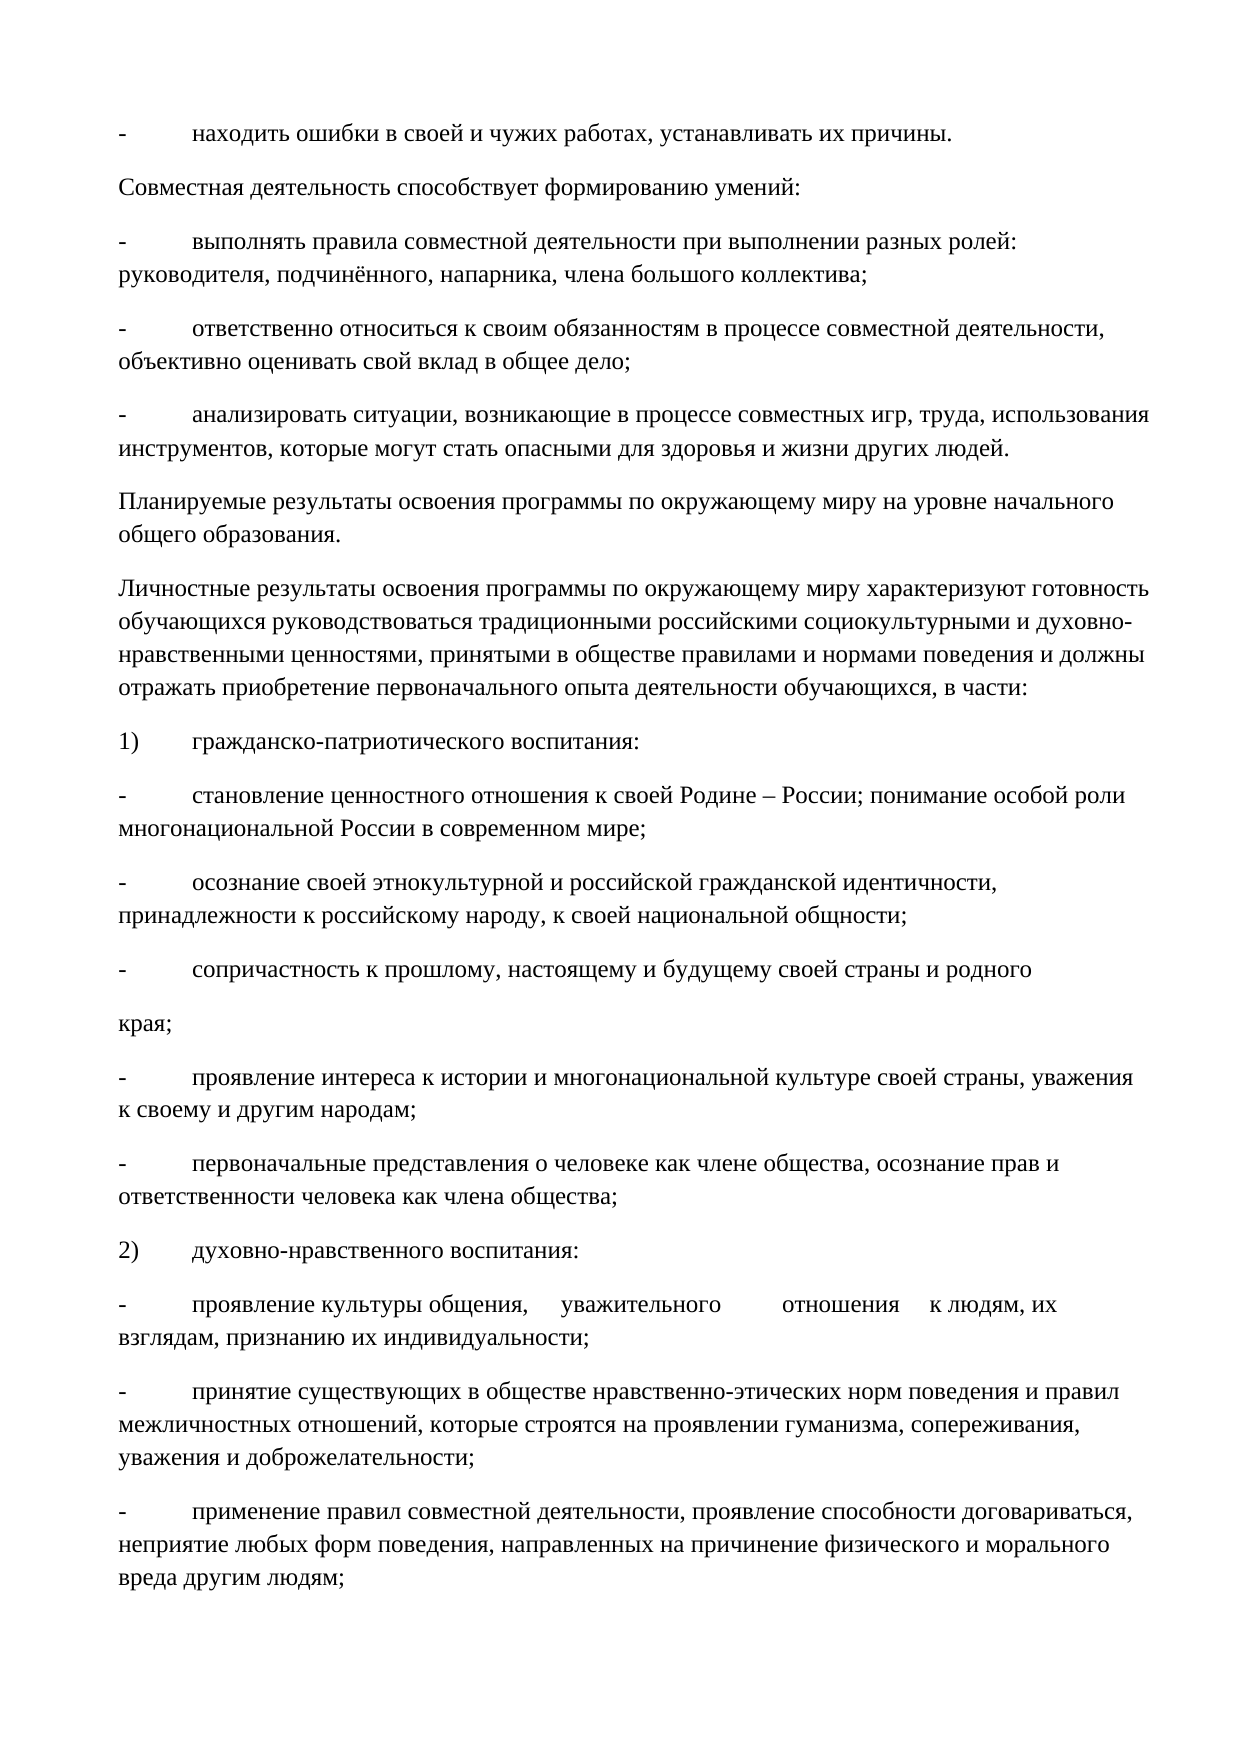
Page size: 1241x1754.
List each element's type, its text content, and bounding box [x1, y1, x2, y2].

text - выполнять правила совместной деятельности при выполнении разных ролей: руководителя, подчинённого, напарника, члена большого коллектива; [118, 226, 1152, 288]
text - анализировать ситуации, возникающие в процессе совместных игр, труда, использования инструментов, которые могут стать опасными для здоровья и жизни других людей. [118, 399, 1152, 461]
text - проявление интереса к истории и многонациональной культуре своей страны, уважения к своему и другим народам; [118, 1062, 1152, 1123]
text - сопричастность к прошлому, настоящему и будущему своей страны и родного [118, 954, 1152, 983]
text 2) духовно-нравственного воспитания: [118, 1235, 1152, 1264]
text - ответственно относиться к своим обязанностям в процессе совместной деятельности, объективно оценивать свой вклад в общее дело; [118, 313, 1152, 374]
text - становление ценностного отношения к своей Родине – России; понимание особой роли многонациональной России в современном мире; [118, 780, 1152, 842]
text - принятие существующих в обществе нравственно-этических норм поведения и правил межличностных отношений, которые строятся на проявлении гуманизма, сопереживания, уважения и доброжелательности; [118, 1376, 1152, 1471]
text 1) гражданско-патриотического воспитания: [118, 726, 1152, 755]
text Личностные результаты освоения программы по окружающему миру характеризуют готовность обучающихся руководствоваться традиционными российскими социокультурными и духовно-нравственными ценностями, принятыми в обществе правилами и нормами поведения и должны отражать приобретение первоначального опыта деятельности обучающихся, в части: [118, 573, 1152, 701]
text - проявление культуры общения, уважительного отношения к людям, их взглядам, признанию их индивидуальности; [118, 1289, 1152, 1351]
text - применение правил совместной деятельности, проявление способности договариваться, неприятие любых форм поведения, направленных на причинение физического и морального вреда другим людям; [118, 1496, 1152, 1591]
text - осознание своей этнокультурной и российской гражданской идентичности, принадлежности к российскому народу, к своей национальной общности; [118, 867, 1152, 929]
text Совместная деятельность способствует формированию умений: [118, 172, 1152, 201]
text - первоначальные представления о человеке как члене общества, осознание прав и ответственности человека как члена общества; [118, 1148, 1152, 1210]
text Планируемые результаты освоения программы по окружающему миру на уровне начального общего образования. [118, 486, 1152, 548]
text края; [118, 1008, 1152, 1036]
text - находить ошибки в своей и чужих работах, устанавливать их причины. [118, 118, 1152, 147]
